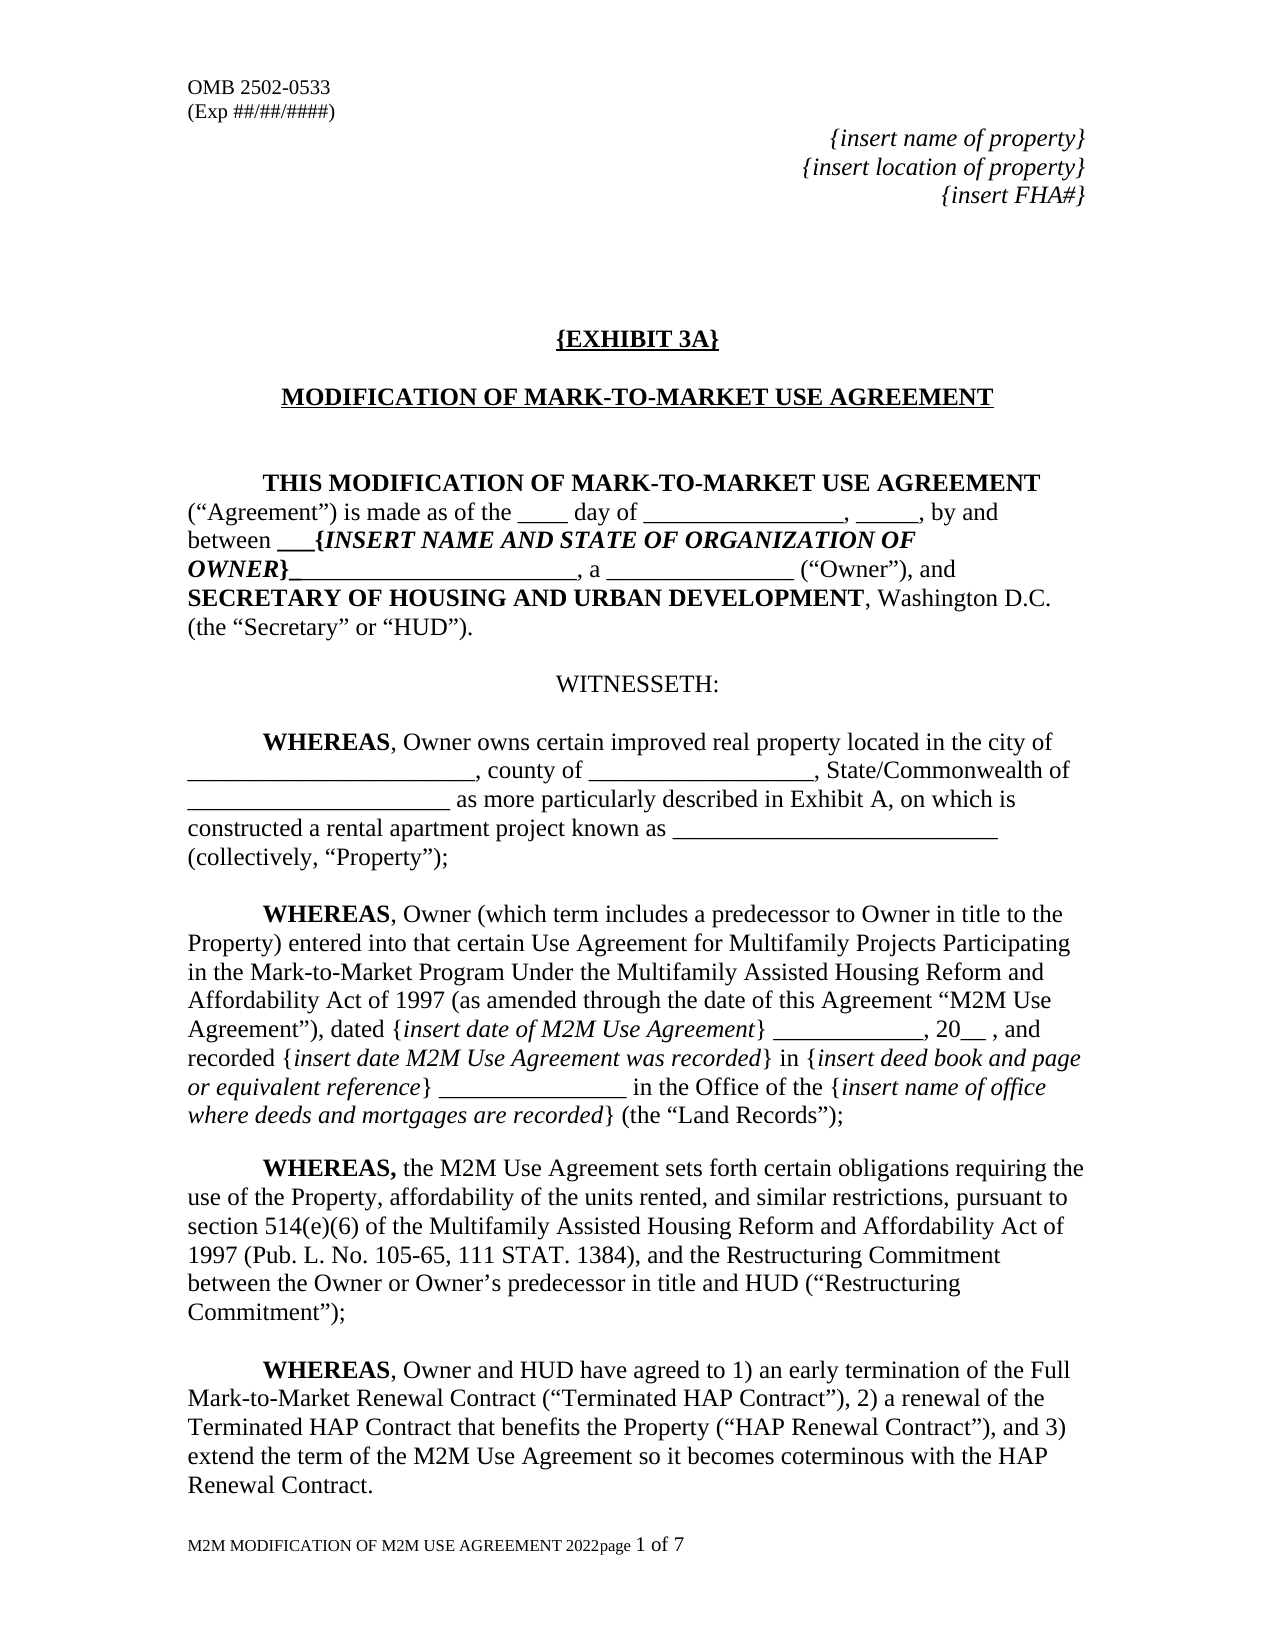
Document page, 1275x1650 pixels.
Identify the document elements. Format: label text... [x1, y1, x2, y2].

title MODIFICATION OF MARK-TO-MARKET USE AGREEMENT [187, 382, 1087, 411]
text WITNESSETH: [187, 669, 1087, 698]
text WHEREAS, Owner (which term includes a predecessor to Owner in title to the Property) entered into that certain Use Agreement for Multifamily Projects Participating in the Mark-to-Market Program Under the Multifamily Assisted Housing Reform and Affordability Act of 1997 (as amended through the date of this Agreement “M2M Use Agreement”), dated {insert date of M2M Use Agreement} ____________, 20__ , and recorded {insert date M2M Use Agreement was recorded} in {insert deed book and page or equivalent reference} _______________ in the Office of the {insert name of office where deeds and mortgages are recorded} (the “Land Records”); [187, 899, 1087, 1129]
text THIS MODIFICATION OF MARK-TO-MARKET USE AGREEMENT (“Agreement”) is made as of the ____ day of ________________, _____, by and between ___{INSERT NAME AND STATE OF ORGANIZATION OF OWNER}_______________________, a _______________ (“Owner”), and SECRETARY OF HOUSING AND URBAN DEVELOPMENT, Washington D.C. (the “Secretary” or “HUD”). [187, 468, 1087, 641]
title {EXHIBIT 3A} [187, 324, 1087, 353]
text WHEREAS, Owner owns certain improved real property located in the city of _______________________, county of __________________, State/Commonwealth of _____________________ as more particularly described in Exhibit A, on which is constructed a rental apartment project known as __________________________ (collectively, “Property”); [187, 727, 1087, 871]
text WHEREAS, Owner and HUD have agreed to 1) an early termination of the Full Mark-to-Market Renewal Contract (“Terminated HAP Contract”), 2) a renewal of the Terminated HAP Contract that benefits the Property (“HAP Renewal Contract”), and 3) extend the term of the M2M Use Agreement so it becomes coterminous with the HAP Renewal Contract. [187, 1355, 1087, 1498]
text WHEREAS, the M2M Use Agreement sets forth certain obligations requiring the use of the Property, affordability of the units rented, and similar restrictions, pursuant to section 514(e)(6) of the Multifamily Assisted Housing Reform and Affordability Act of 1997 (Pub. L. No. 105-65, 111 STAT. 1384), and the Restructuring Commitment between the Owner or Owner’s predecessor in title and HUD (“Restructuring Commitment”); [187, 1153, 1087, 1326]
